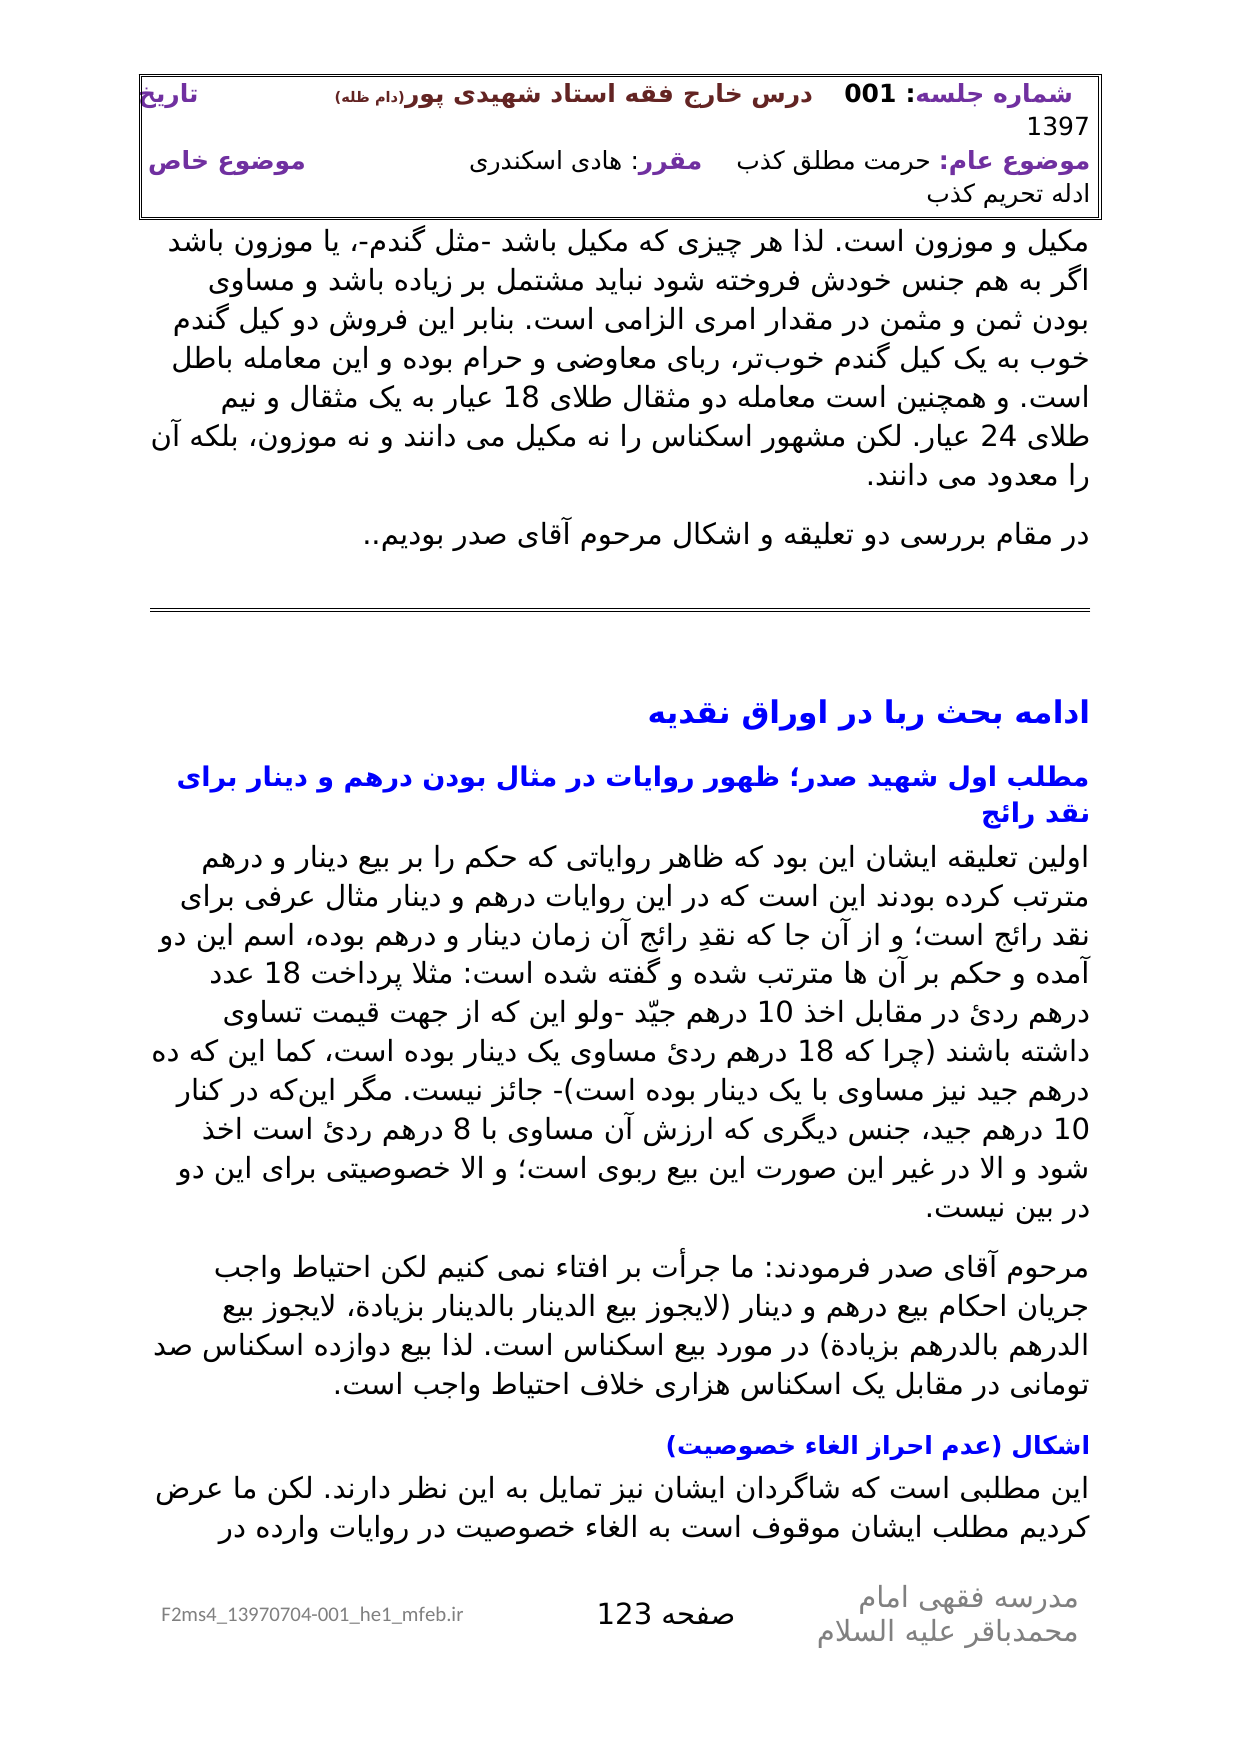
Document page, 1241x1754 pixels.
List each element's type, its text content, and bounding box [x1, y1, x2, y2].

subtitle مطلب اول شهید صدر؛ ظهور روایات در مثال بودن درهم و دینار برای نقد رائج [150, 761, 1090, 829]
subtitle اشکال (عدم احراز الغاء خصوصیت) [150, 1431, 1090, 1460]
text مرحوم آقای صدر فرمودند: ما جرأت بر افتاء نمی کنیم لکن احتیاط واجب جریان احکام بیع درهم و دینار (لایجوز بیع الدینار بالدینار بزیادة، ‌لایجوز بیع الدرهم بالدرهم بزیادة) در مورد بیع اسکناس است. لذا بیع دوازده اسکناس صد تومانی در مقابل یک اسکناس هزاری خلاف احتیاط واجب است. [150, 1250, 1090, 1401]
text اولین تعلیقه ایشان این بود که ظاهر روایاتی که حکم را بر بیع دینار و درهم مترتب کرده بودند این است که در این روایات درهم و دینار مثال عرفی برای نقد رائج است؛ و از آن جا که نقدِ رائج آن زمان دینار و درهم بوده، اسم این دو آمده و حکم بر آن ها مترتب شده و گفته شده است: مثلا پرداخت 18 عدد درهم ردئ در مقابل اخذ 10 ‌درهم جیّد -ولو این که از جهت قیمت تساوی داشته باشند (چرا که 18 درهم ردئ مساوی یک دینار بوده است، کما این که ده درهم جید نیز مساوی با یک دینار بوده است)- جائز نیست. مگر این‌که در کنار 10 درهم جید، جنس دیگری که ارزش آن مساوی با 8 درهم ردئ است اخذ شود و الا در غیر این صورت این بیع ربوی است؛ و الا خصوصیتی برای این دو در بین نیست. [150, 840, 1090, 1224]
text در مقام بررسی دو تعلیقه و اشکال مرحوم آقای صدر بودیم.. [150, 518, 1090, 552]
subtitle ادامه بحث ربا در اوراق نقدیه [150, 694, 1090, 731]
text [150, 224, 1090, 492]
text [150, 1471, 1090, 1544]
